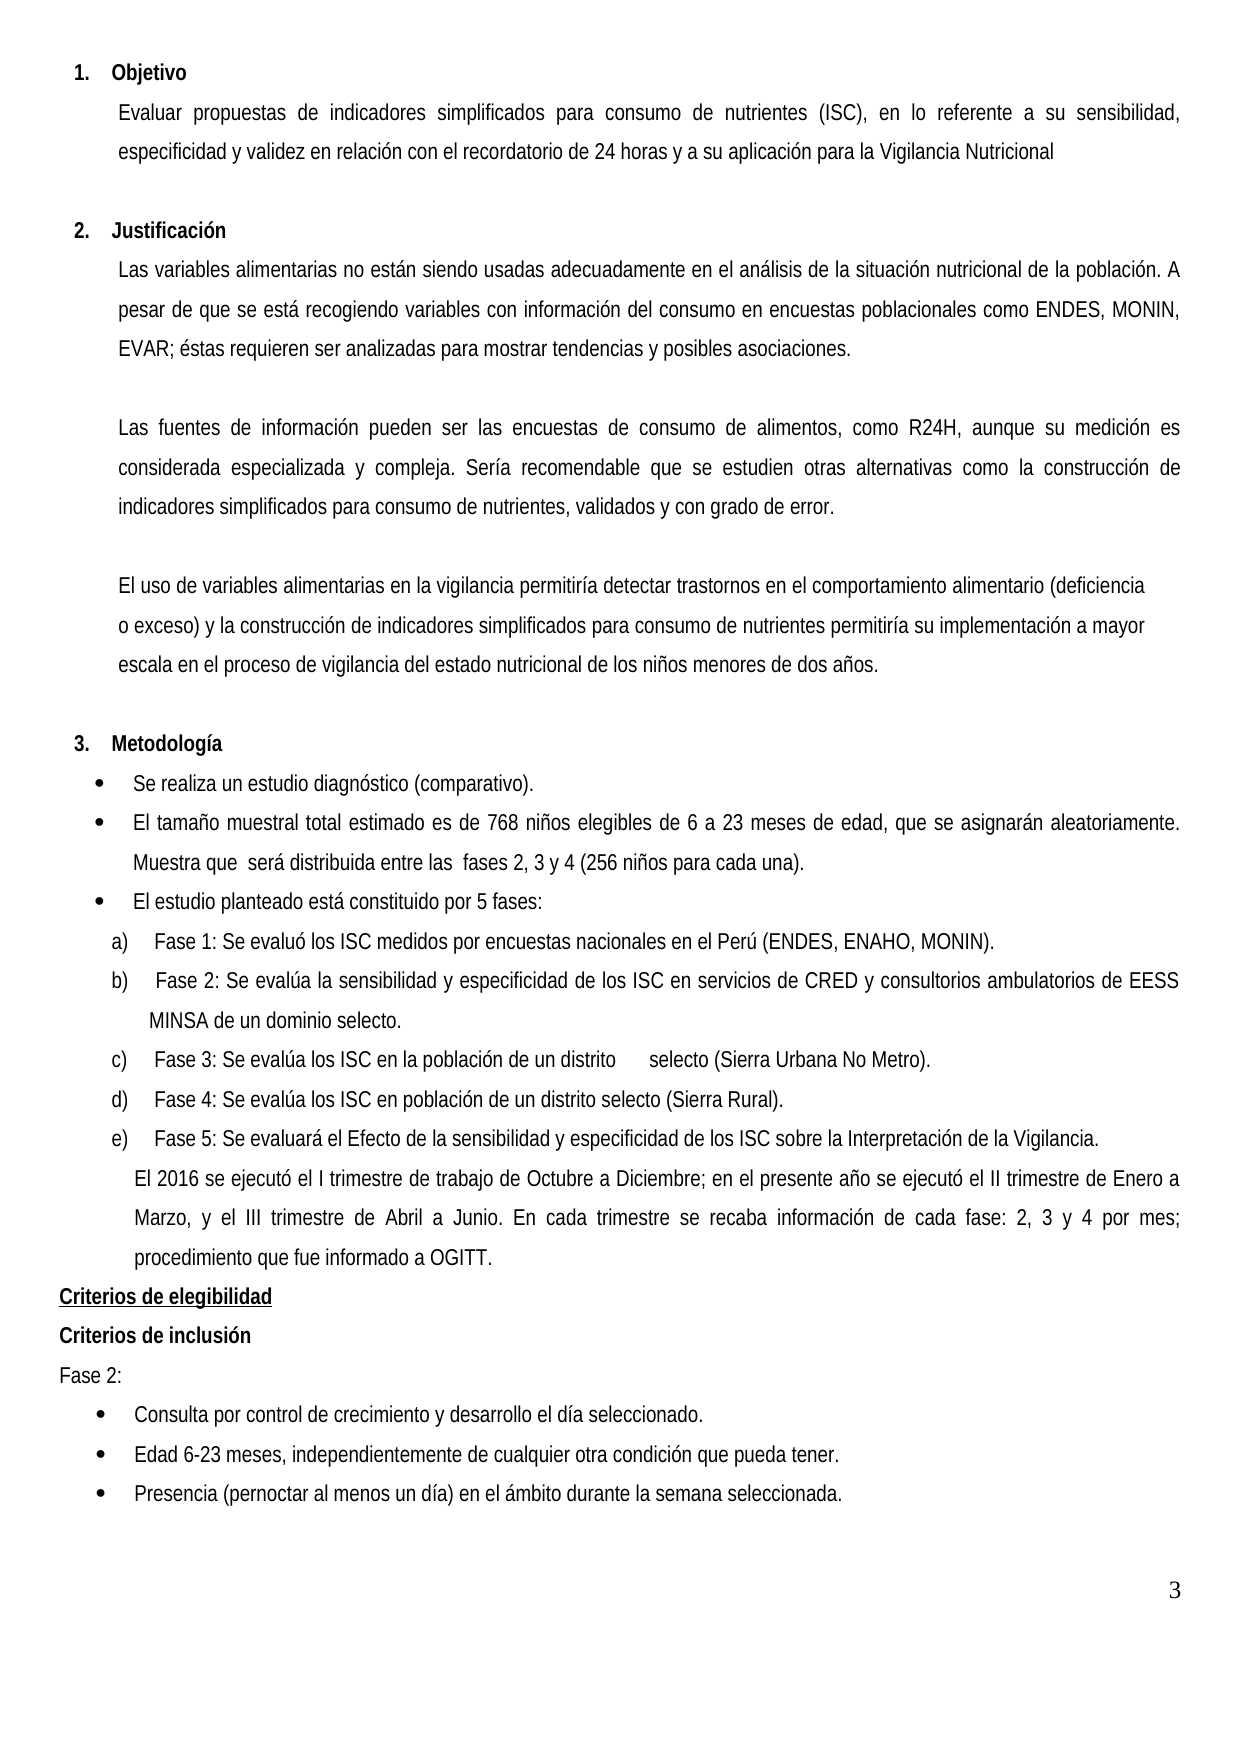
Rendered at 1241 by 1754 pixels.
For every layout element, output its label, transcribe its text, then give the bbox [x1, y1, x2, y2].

list Fase 2: Se evalúa la sensibilidad y especificidad de los ISC en servicios de CRED y consultorios ambulatorios de EESS MINSA de un dominio selecto. [111, 967, 1181, 1033]
list El tamaño muestral total estimado es de 768 niños elegibles de 6 a 23 meses de edad, que se asignarán aleatoriamente. Muestra que será distribuida entre las fases 2, 3 y 4 (256 niños para cada una). [95, 809, 1181, 875]
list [97, 1441, 1181, 1467]
list Objetivo [74, 59, 1181, 85]
text Fase 2: [59, 1362, 1181, 1388]
list Presencia (pernoctar al menos un día) en el ámbito durante la semana seleccionada. [97, 1480, 1181, 1507]
list Metodología [74, 730, 1181, 757]
text Las fuentes de información pueden ser las encuestas de consumo de alimentos, como R24H, aunque su medición es considerada especializada y compleja. Sería recomendable que se estudien otras alternativas como la construcción de indicadores simplificados para consumo de nutrientes, validados y con grado de error. [118, 414, 1181, 520]
subtitle Criterios de inclusión [59, 1322, 1181, 1349]
list Evaluar propuestas de indicadores simplificados para consumo de nutrientes (ISC), en lo referente a su sensibilidad, especificidad y validez en relación con el recordatorio de 24 horas y a su aplicación para la Vigilancia Nutricional [118, 98, 1181, 164]
list Fase 3: Se evalúa los ISC en la población de un distrito selecto (Sierra Urbana No Metro). [111, 1046, 1181, 1072]
text Las variables alimentarias no están siendo usadas adecuadamente en el análisis de la situación nutricional de la población. A pesar de que se está recogiendo variables con información del consumo en encuestas poblacionales como ENDES, MONIN, EVAR; éstas requieren ser analizadas para mostrar tendencias y posibles asociaciones. [118, 256, 1181, 362]
list Fase 1: Se evaluó los ISC medidos por encuestas nacionales en el Perú (ENDES, ENAHO, MONIN). [111, 928, 1181, 954]
subtitle Criterios de elegibilidad [59, 1283, 1181, 1309]
list Justificación [74, 217, 1181, 243]
list Consulta por control de crecimiento y desarrollo el día seleccionado. [97, 1401, 1181, 1428]
list Fase 5: Se evaluará el Efecto de la sensibilidad y especificidad de los ISC sobre la Interpretación de la Vigilancia. [111, 1125, 1181, 1151]
list Se realiza un estudio diagnóstico (comparativo). [95, 770, 1181, 796]
list El estudio planteado está constituido por 5 fases: [95, 888, 1181, 914]
title El uso de variables alimentarias en la vigilancia permitiría detectar trastornos en el comportamiento alimentario (deficiencia o exceso) y la construcción de indicadores simplificados para consumo de nutrientes permitiría su implementación a mayor escala en el proceso de vigilancia del estado nutricional de los niños menores de dos años. [118, 572, 1145, 678]
list Fase 4: Se evalúa los ISC en población de un distrito selecto (Sierra Rural). [111, 1086, 1181, 1112]
list El 2016 se ejecutó el I trimestre de trabajo de Octubre a Diciembre; en el presente año se ejecutó el II trimestre de Enero a Marzo, y el III trimestre de Abril a Junio. En cada trimestre se recaba información de cada fase: 2, 3 y 4 por mes; procedimiento que fue informado a OGITT. [134, 1164, 1181, 1270]
